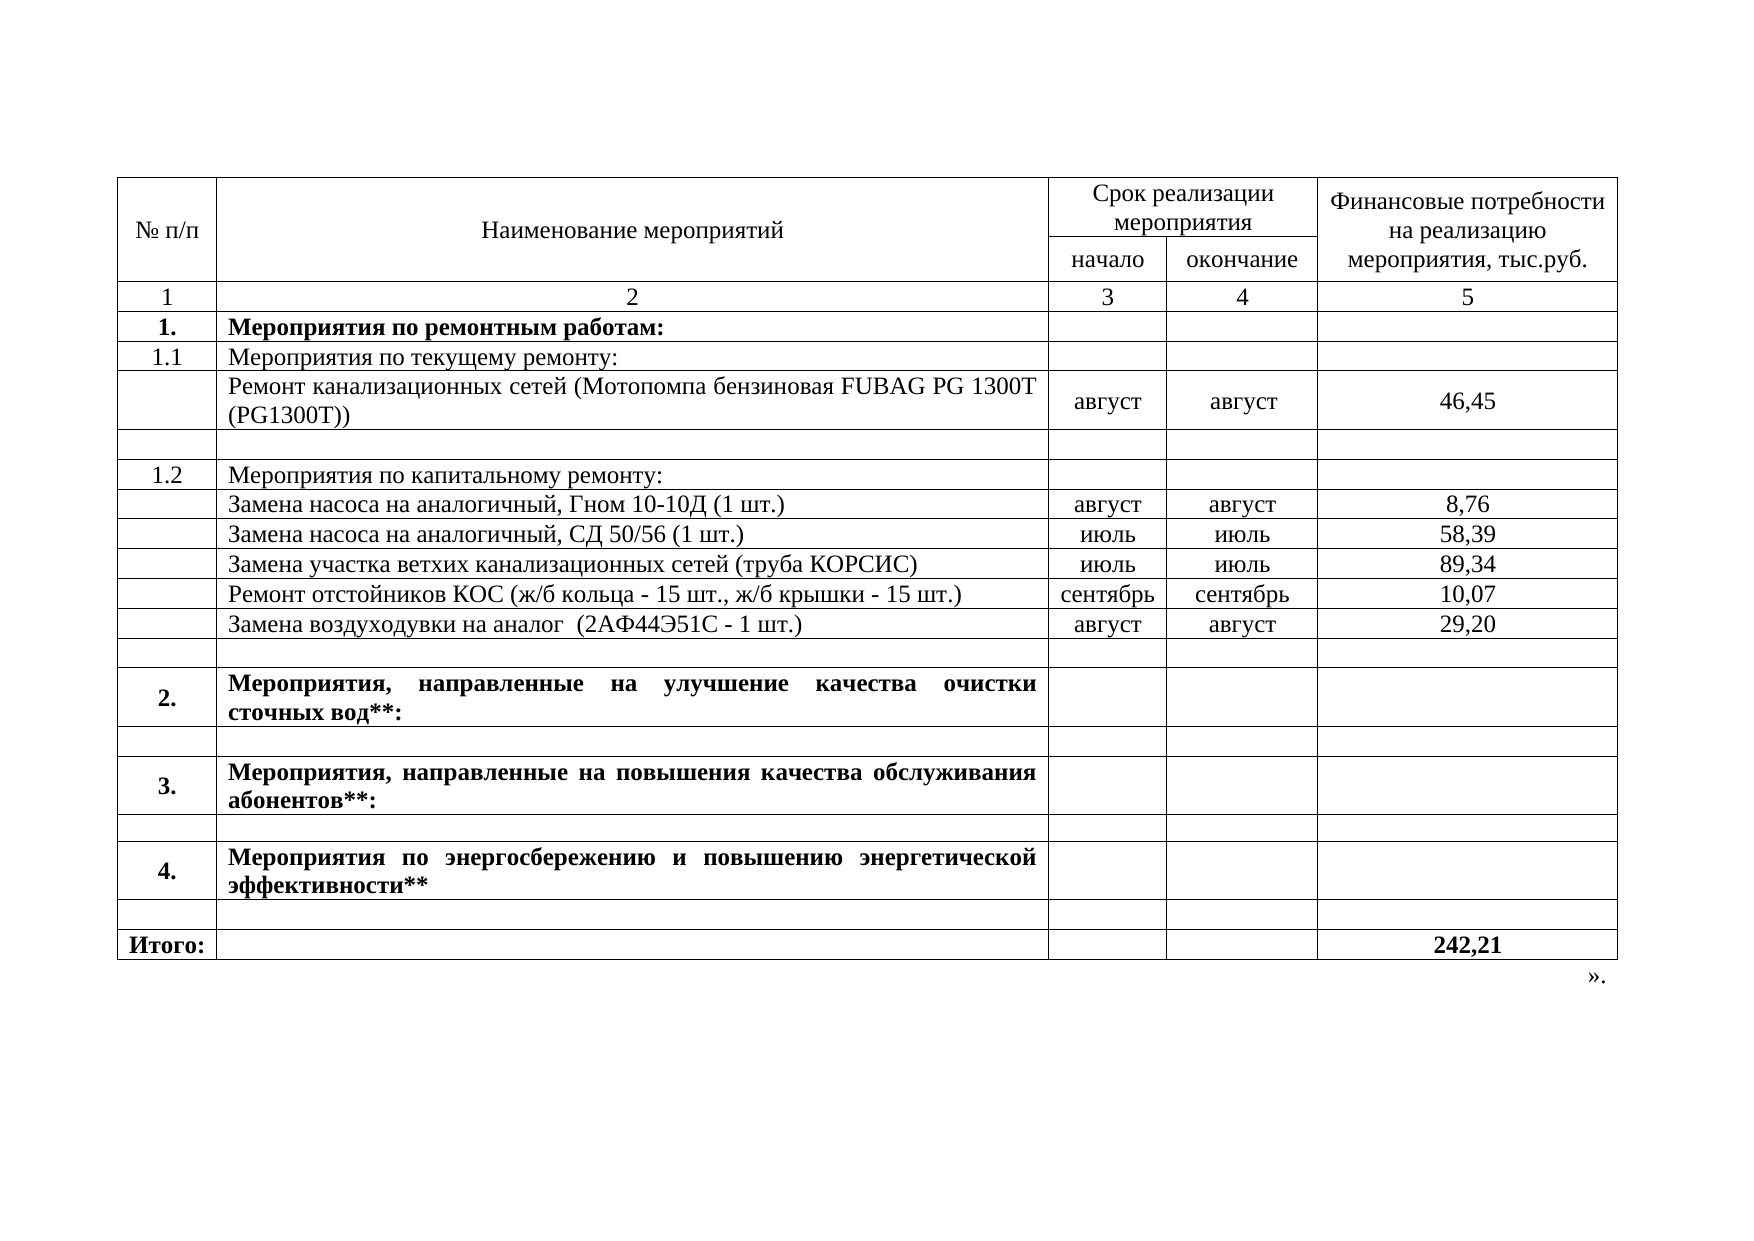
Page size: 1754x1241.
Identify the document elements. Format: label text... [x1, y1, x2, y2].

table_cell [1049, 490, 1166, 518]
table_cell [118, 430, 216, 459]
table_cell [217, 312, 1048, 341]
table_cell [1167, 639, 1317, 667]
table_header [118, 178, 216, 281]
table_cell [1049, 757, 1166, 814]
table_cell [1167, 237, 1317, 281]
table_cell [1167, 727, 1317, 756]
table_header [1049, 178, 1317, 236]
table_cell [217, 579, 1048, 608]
text ». [118, 960, 1606, 989]
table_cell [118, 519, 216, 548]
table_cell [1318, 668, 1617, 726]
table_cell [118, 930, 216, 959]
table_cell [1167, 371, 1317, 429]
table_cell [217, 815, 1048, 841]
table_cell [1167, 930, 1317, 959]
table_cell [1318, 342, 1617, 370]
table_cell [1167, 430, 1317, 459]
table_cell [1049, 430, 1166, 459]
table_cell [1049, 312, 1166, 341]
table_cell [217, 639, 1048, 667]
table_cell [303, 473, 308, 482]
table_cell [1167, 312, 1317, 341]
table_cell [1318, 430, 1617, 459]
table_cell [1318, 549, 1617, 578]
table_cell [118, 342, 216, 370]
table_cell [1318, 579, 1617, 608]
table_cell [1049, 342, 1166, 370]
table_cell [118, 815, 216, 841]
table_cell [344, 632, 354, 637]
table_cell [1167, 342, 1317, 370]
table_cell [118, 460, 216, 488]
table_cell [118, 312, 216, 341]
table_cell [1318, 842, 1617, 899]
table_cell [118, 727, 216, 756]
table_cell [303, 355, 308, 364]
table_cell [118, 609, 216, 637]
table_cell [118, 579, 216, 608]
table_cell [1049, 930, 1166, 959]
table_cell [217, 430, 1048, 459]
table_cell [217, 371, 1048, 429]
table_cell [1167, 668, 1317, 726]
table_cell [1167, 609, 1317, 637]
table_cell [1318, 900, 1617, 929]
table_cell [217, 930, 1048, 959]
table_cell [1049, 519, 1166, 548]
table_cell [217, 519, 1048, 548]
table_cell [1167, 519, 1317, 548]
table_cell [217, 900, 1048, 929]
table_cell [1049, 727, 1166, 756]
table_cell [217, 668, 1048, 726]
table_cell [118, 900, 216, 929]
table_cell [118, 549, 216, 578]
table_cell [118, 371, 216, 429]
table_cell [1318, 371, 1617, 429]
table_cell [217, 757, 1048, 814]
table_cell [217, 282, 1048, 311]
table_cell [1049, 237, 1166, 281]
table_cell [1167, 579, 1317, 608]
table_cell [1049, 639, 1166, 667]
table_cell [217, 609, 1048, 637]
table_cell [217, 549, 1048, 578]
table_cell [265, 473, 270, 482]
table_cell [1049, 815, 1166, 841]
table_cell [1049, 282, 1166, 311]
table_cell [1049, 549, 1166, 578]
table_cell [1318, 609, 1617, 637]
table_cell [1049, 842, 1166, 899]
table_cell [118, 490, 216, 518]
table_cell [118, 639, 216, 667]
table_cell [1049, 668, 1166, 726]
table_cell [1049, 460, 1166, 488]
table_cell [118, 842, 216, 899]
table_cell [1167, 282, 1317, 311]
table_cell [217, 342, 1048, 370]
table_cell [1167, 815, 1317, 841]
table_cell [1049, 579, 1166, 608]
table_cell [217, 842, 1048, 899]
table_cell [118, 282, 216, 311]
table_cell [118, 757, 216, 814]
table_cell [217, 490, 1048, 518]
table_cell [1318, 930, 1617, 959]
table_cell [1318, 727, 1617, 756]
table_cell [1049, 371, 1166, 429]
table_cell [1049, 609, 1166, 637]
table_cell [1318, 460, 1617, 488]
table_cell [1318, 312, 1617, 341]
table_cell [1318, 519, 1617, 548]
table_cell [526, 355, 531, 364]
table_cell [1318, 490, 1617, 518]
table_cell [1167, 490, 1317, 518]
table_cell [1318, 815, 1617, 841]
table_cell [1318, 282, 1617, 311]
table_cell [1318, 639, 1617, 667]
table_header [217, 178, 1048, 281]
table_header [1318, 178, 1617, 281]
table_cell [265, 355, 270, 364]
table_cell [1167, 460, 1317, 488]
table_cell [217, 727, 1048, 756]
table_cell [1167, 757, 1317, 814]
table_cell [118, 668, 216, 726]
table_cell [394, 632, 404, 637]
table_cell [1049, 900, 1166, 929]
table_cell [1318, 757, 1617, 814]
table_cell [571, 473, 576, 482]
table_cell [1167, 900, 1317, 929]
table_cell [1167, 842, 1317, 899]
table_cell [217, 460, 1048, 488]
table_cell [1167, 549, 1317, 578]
